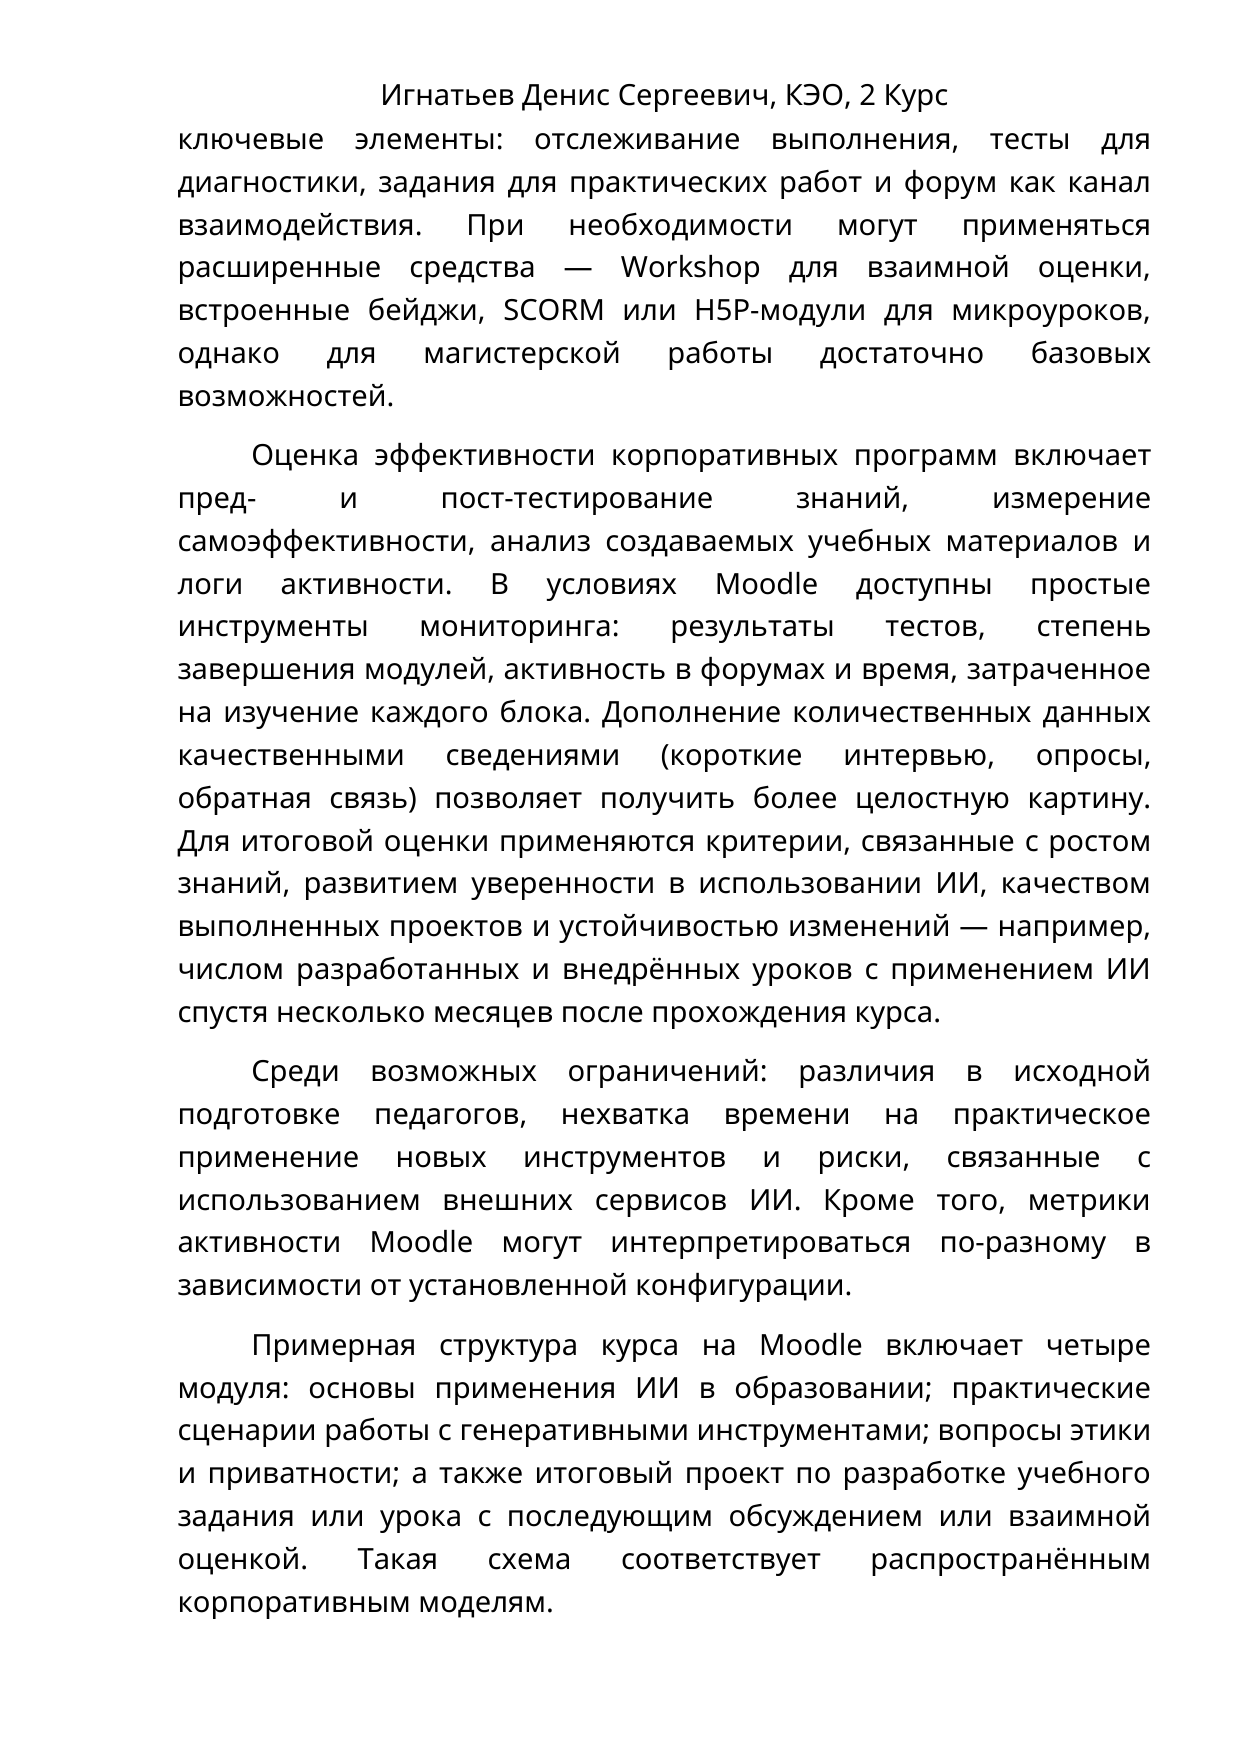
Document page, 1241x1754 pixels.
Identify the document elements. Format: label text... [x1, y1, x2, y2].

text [177, 118, 1152, 415]
text Среди возможных ограничений: различия в исходной подготовке педагогов, нехватка времени на практическое применение новых инструментов и риски, связанные с использованием внешних сервисов ИИ. Кроме того, метрики активности Moodle могут интерпретироваться по-разному в зависимости от установленной конфигурации. [177, 1051, 1152, 1304]
text Оценка эффективности корпоративных программ включает пред- и пост-тестирование знаний, измерение самоэффективности, анализ создаваемых учебных материалов и логи активности. В условиях Moodle доступны простые инструменты мониторинга: результаты тестов, степень завершения модулей, активность в форумах и время, затраченное на изучение каждого блока. Дополнение количественных данных качественными сведениями (короткие интервью, опросы, обратная связь) позволяет получить более целостную картину. Для итоговой оценки применяются критерии, связанные с ростом знаний, развитием уверенности в использовании ИИ, качеством выполненных проектов и устойчивостью изменений — например, числом разработанных и внедрённых уроков с применением ИИ спустя несколько месяцев после прохождения курса. [177, 434, 1152, 1031]
text Примерная структура курса на Moodle включает четыре модуля: основы применения ИИ в образовании; практические сценарии работы с генеративными инструментами; вопросы этики и приватности; а также итоговый проект по разработке учебного задания или урока с последующим обсуждением или взаимной оценкой. Такая схема соответствует распространённым корпоративным моделям. [177, 1324, 1152, 1621]
